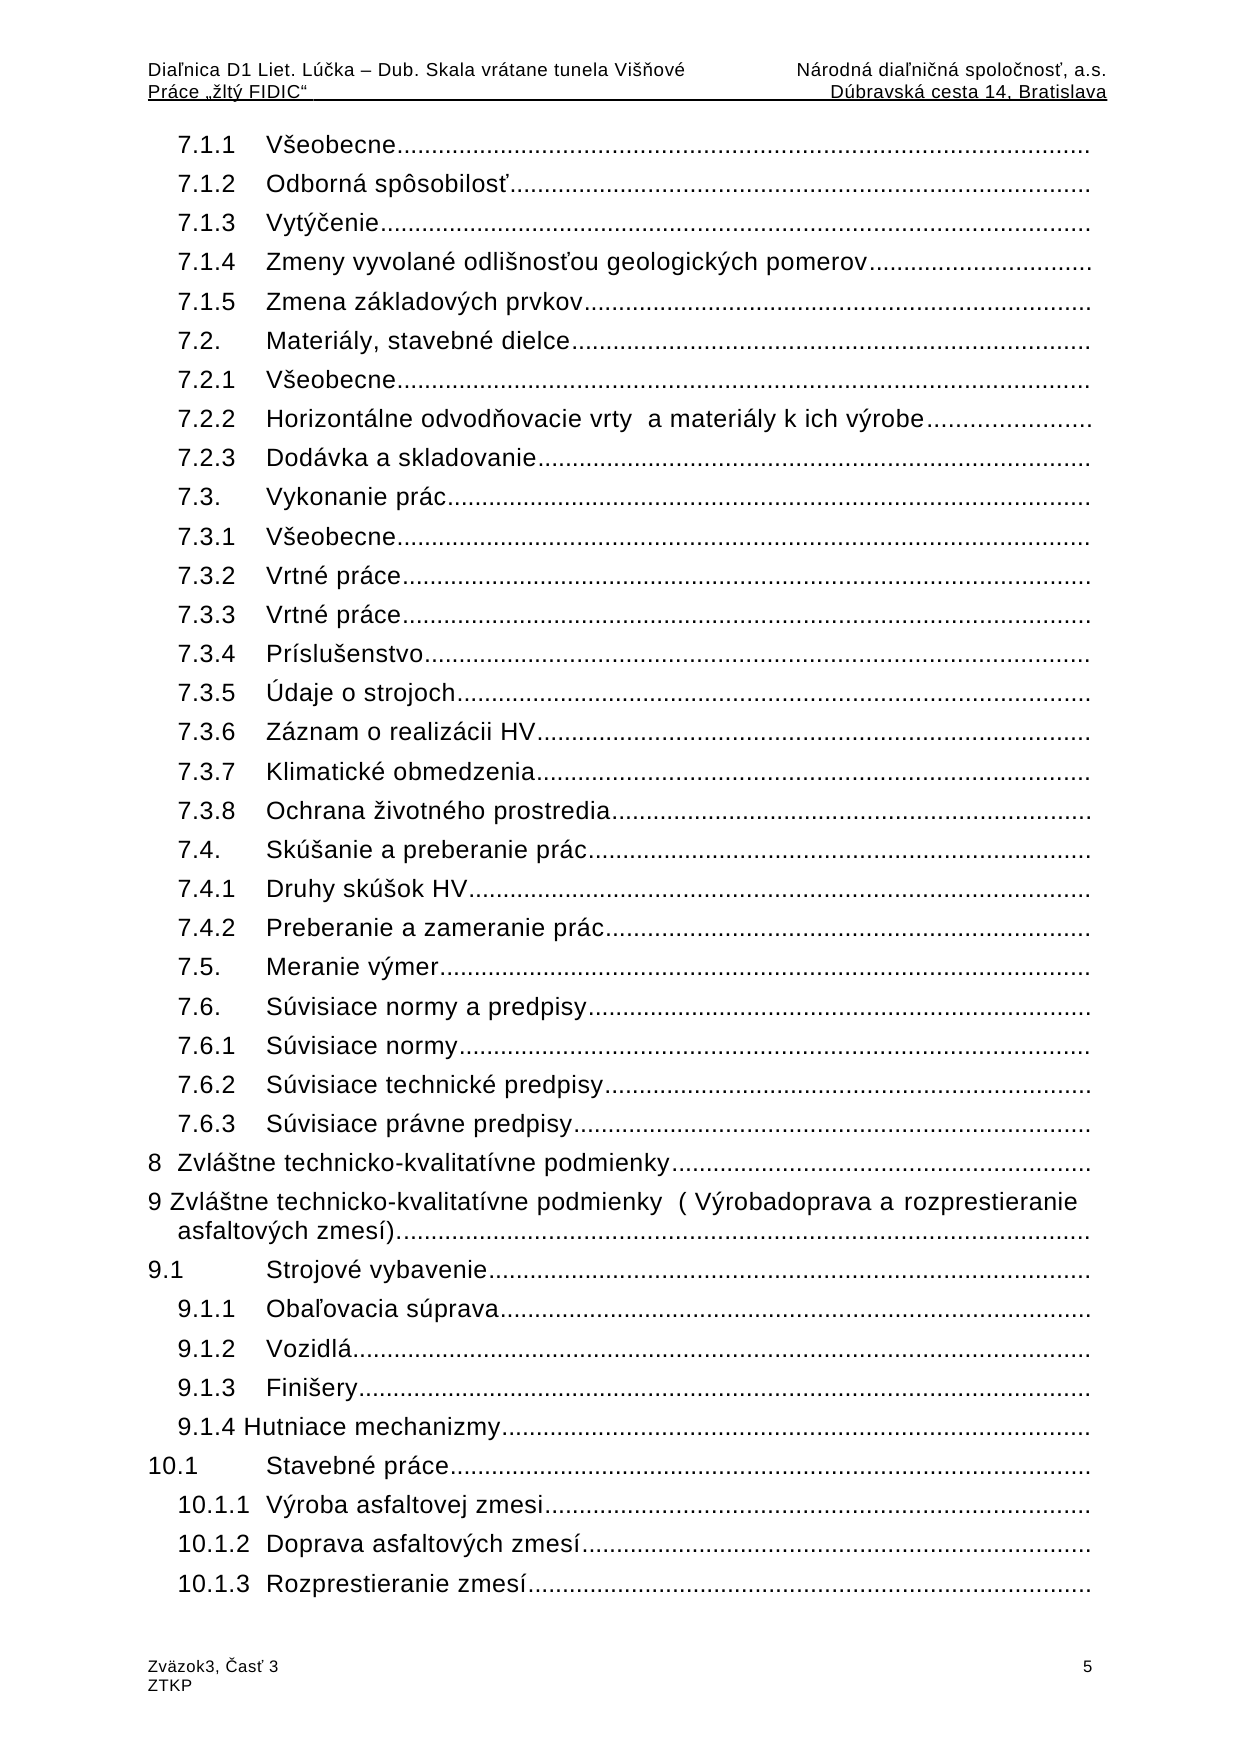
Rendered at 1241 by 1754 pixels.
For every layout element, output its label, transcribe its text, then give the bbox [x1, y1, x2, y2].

text 7.1.3 Vytýčenie 52 [177, 208, 1078, 237]
text 7.3.6 Záznam o realizácii HV 55 [177, 717, 1078, 746]
text 9.1.3 Finišery 55 [177, 1373, 1078, 1402]
text 7.6.3 Súvisiace právne predpisy 55 [177, 1109, 1078, 1138]
text 7.1.5 Zmena základových prvkov 52 [177, 287, 1078, 315]
text 7.4.1 Druhy skúšok HV 55 [177, 874, 1078, 903]
text 8 Zvláštne technicko-kvalitatívne podmienky 55 [148, 1148, 1078, 1177]
text 9.1.1 Obaľovacia súprava 55 [177, 1294, 1078, 1323]
text 7.2.1 Všeobecne 52 [177, 365, 1078, 394]
text 9.1 Strojové vybavenie 55 [148, 1255, 1078, 1284]
text 7.6. Súvisiace normy a predpisy 55 [177, 992, 1078, 1020]
text 7.3.7 Klimatické obmedzenia 55 [177, 757, 1078, 785]
text 7.4.2 Preberanie a zameranie prác 55 [177, 913, 1078, 942]
text 7.3.1 Všeobecne 53 [177, 522, 1078, 550]
text 7.2.2 Horizontálne odvodňovacie vrty a materiály k ich výrobe 52 [177, 404, 1078, 433]
text 9 Zvláštne technicko-kvalitatívne podmienky ( Výrobadoprava a rozprestieranie asfaltových zmesí). 55 [148, 1187, 1078, 1245]
text 10.1.2 Doprava asfaltových zmesí 55 [177, 1529, 1078, 1558]
text 7.3. Vykonanie prác 53 [177, 482, 1078, 511]
text 7.1.4 Zmeny vyvolané odlišnosťou geologických pomerov 52 [177, 247, 1078, 276]
text 7.3.4 Príslušenstvo 55 [177, 639, 1078, 668]
text 7.3.8 Ochrana životného prostredia 55 [177, 796, 1078, 824]
text 7.2.3 Dodávka a skladovanie 52 [177, 443, 1078, 472]
text 7.6.2 Súvisiace technické predpisy 55 [177, 1070, 1078, 1099]
text 7.2. Materiály, stavebné dielce 52 [177, 326, 1078, 354]
text 10.1.3 Rozprestieranie zmesí 55 [177, 1569, 1078, 1597]
text 7.1.1 Všeobecne 51 [177, 130, 1078, 159]
text 9.1.4 Hutniace mechanizmy 55 [177, 1412, 1078, 1441]
text 10.1.1 Výroba asfaltovej zmesi 55 [177, 1490, 1078, 1519]
text 7.5. Meranie výmer 55 [177, 952, 1078, 981]
text 7.4. Skúšanie a preberanie prác 55 [177, 835, 1078, 864]
text 10.1 Stavebné práce 55 [148, 1451, 1078, 1480]
text 7.6.1 Súvisiace normy 55 [177, 1031, 1078, 1059]
text 7.3.3 Vrtné práce 53 [177, 600, 1078, 629]
text 7.3.5 Údaje o strojoch 55 [177, 678, 1078, 707]
text 7.3.2 Vrtné práce 53 [177, 561, 1078, 589]
text 9.1.2 Vozidlá 55 [177, 1334, 1078, 1362]
text 7.1.2 Odborná spôsobilosť 52 [177, 169, 1078, 198]
